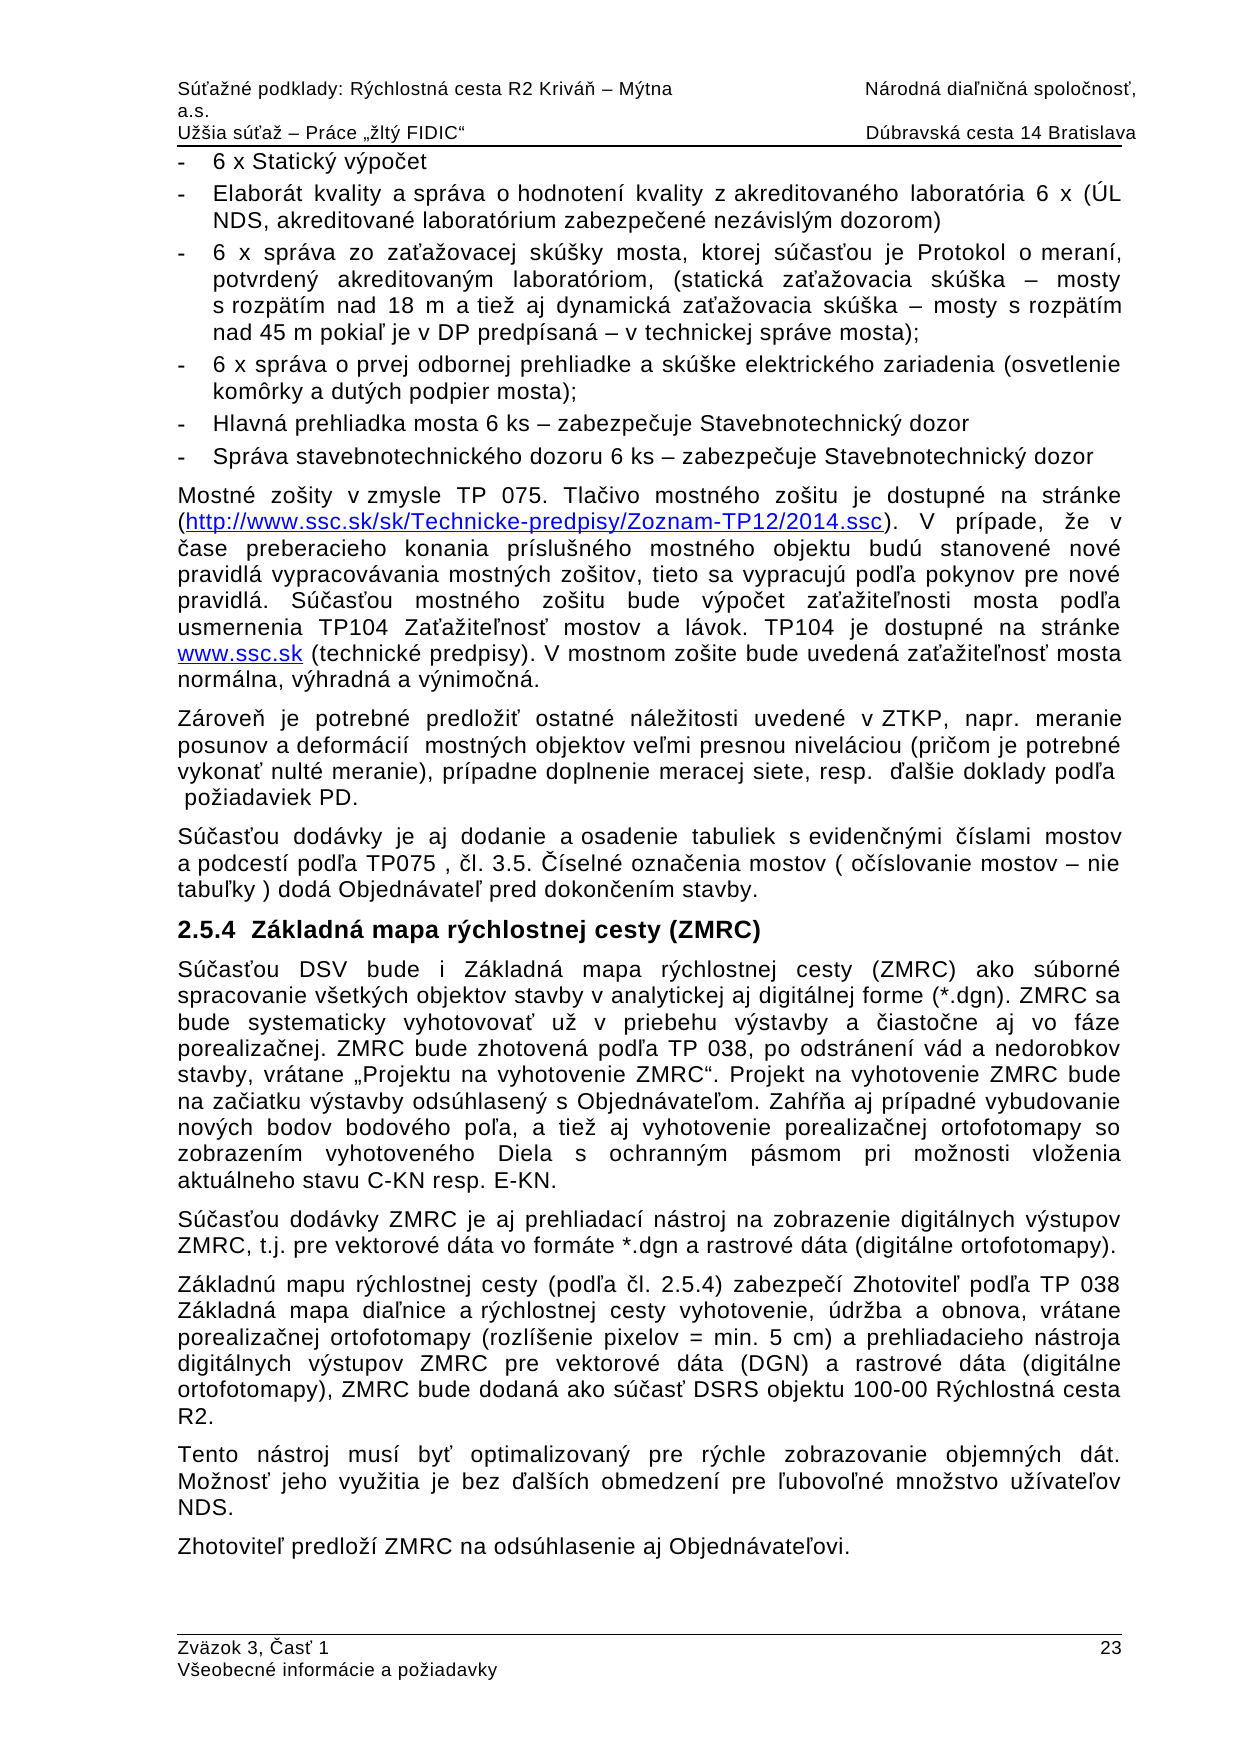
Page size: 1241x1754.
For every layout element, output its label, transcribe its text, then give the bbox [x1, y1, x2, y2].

subtitle 2.5.4 Základná mapa rýchlostnej cesty (ZMRC) [177, 915, 1122, 943]
list Elaborát kvality a správa o hodnotení kvality z akreditovaného laboratória 6 x (ÚL NDS, akreditované laboratórium zabezpečené nezávislým dozorom) [177, 180, 1122, 233]
text Tento nástroj musí byť optimalizovaný pre rýchle zobrazovanie objemných dát. Možnosť jeho využitia je bez ďalších obmedzení pre ľubovoľné množstvo užívateľov NDS. [177, 1441, 1122, 1521]
text Súčasťou DSV bude i Základná mapa rýchlostnej cesty (ZMRC) ako súborné spracovanie všetkých objektov stavby v analytickej aj digitálnej forme (*.dgn). ZMRC sa bude systematicky vyhotovovať už v priebehu výstavby a čiastočne aj vo fáze porealizačnej. ZMRC bude zhotovená podľa TP 038, po odstránení vád a nedorobkov stavby, vrátane „Projektu na vyhotovenie ZMRC“. Projekt na vyhotovenie ZMRC bude na začiatku výstavby odsúhlasený s Objednávateľom. Zahŕňa aj prípadné vybudovanie nových bodov bodového poľa, a tiež aj vyhotovenie porealizačnej ortofotomapy so zobrazením vyhotoveného Diela s ochranným pásmom pri možnosti vloženia aktuálneho stavu C-KN resp. E-KN. [177, 956, 1122, 1193]
text Základnú mapu rýchlostnej cesty (podľa čl. 2.5.4) zabezpečí Zhotoviteľ podľa TP 038 Základná mapa diaľnice a rýchlostnej cesty vyhotovenie, údržba a obnova, vrátane porealizačnej ortofotomapy (rozlíšenie pixelov = min. 5 cm) a prehliadacieho nástroja digitálnych výstupov ZMRC pre vektorové dáta (DGN) a rastrové dáta (digitálne ortofotomapy), ZMRC bude dodaná ako súčasť DSRS objektu 100-00 Rýchlostná cesta R2. [177, 1271, 1122, 1429]
list 6 x správa zo zaťažovacej skúšky mosta, ktorej súčasťou je Protokol o meraní, potvrdený akreditovaným laboratóriom, (statická zaťažovacia skúška – mosty s rozpätím nad 18 m a tiež aj dynamická zaťažovacia skúška – mosty s rozpätím nad 45 m pokiaľ je v DP predpísaná – v technickej správe mosta); [177, 239, 1122, 345]
list 6 x správa o prvej odbornej prehliadke a skúške elektrického zariadenia (osvetlenie komôrky a dutých podpier mosta); [177, 351, 1122, 404]
list Správa stavebnotechnického dozoru 6 ks – zabezpečuje Stavebnotechnický dozor [177, 443, 1122, 469]
text Súčasťou dodávky ZMRC je aj prehliadací nástroj na zobrazenie digitálnych výstupov ZMRC, t.j. pre vektorové dáta vo formáte *.dgn a rastrové dáta (digitálne ortofotomapy). [177, 1206, 1122, 1258]
list Hlavná prehliadka mosta 6 ks – zabezpečuje Stavebnotechnický dozor [177, 410, 1122, 437]
text Súčasťou dodávky je aj dodanie a osadenie tabuliek s evidenčnými číslami mostov a podcestí podľa TP075 , čl. 3.5. Číselné označenia mostov ( očíslovanie mostov – nie tabuľky ) dodá Objednávateľ pred dokončením stavby. [177, 823, 1122, 902]
text Zároveň je potrebné predložiť ostatné náležitosti uvedené v ZTKP, napr. meranie posunov a deformácií mostných objektov veľmi presnou niveláciou (pričom je potrebné vykonať nulté meranie), prípadne doplnenie meracej siete, resp. ďalšie doklady podľa požiadaviek PD. [177, 705, 1122, 811]
text Mostné zošity v zmysle TP 075. Tlačivo mostného zošitu je dostupné na stránke (http://www.ssc.sk/sk/Technicke-predpisy/Zoznam-TP12/2014.ssc). V prípade, že v čase preberacieho konania príslušného mostného objektu budú stanovené nové pravidlá vypracovávania mostných zošitov, tieto sa vypracujú podľa pokynov pre nové pravidlá. Súčasťou mostného zošitu bude výpočet zaťažiteľnosti mosta podľa usmernenia TP104 Zaťažiteľnosť mostov a lávok. TP104 je dostupné na stránke www.ssc.sk (technické predpisy). V mostnom zošite bude uvedená zaťažiteľnosť mosta normálna, výhradná a výnimočná. [177, 482, 1122, 693]
text Zhotoviteľ predloží ZMRC na odsúhlasenie aj Objednávateľovi. [177, 1533, 1122, 1559]
list 6 x Statický výpočet [177, 148, 1122, 174]
